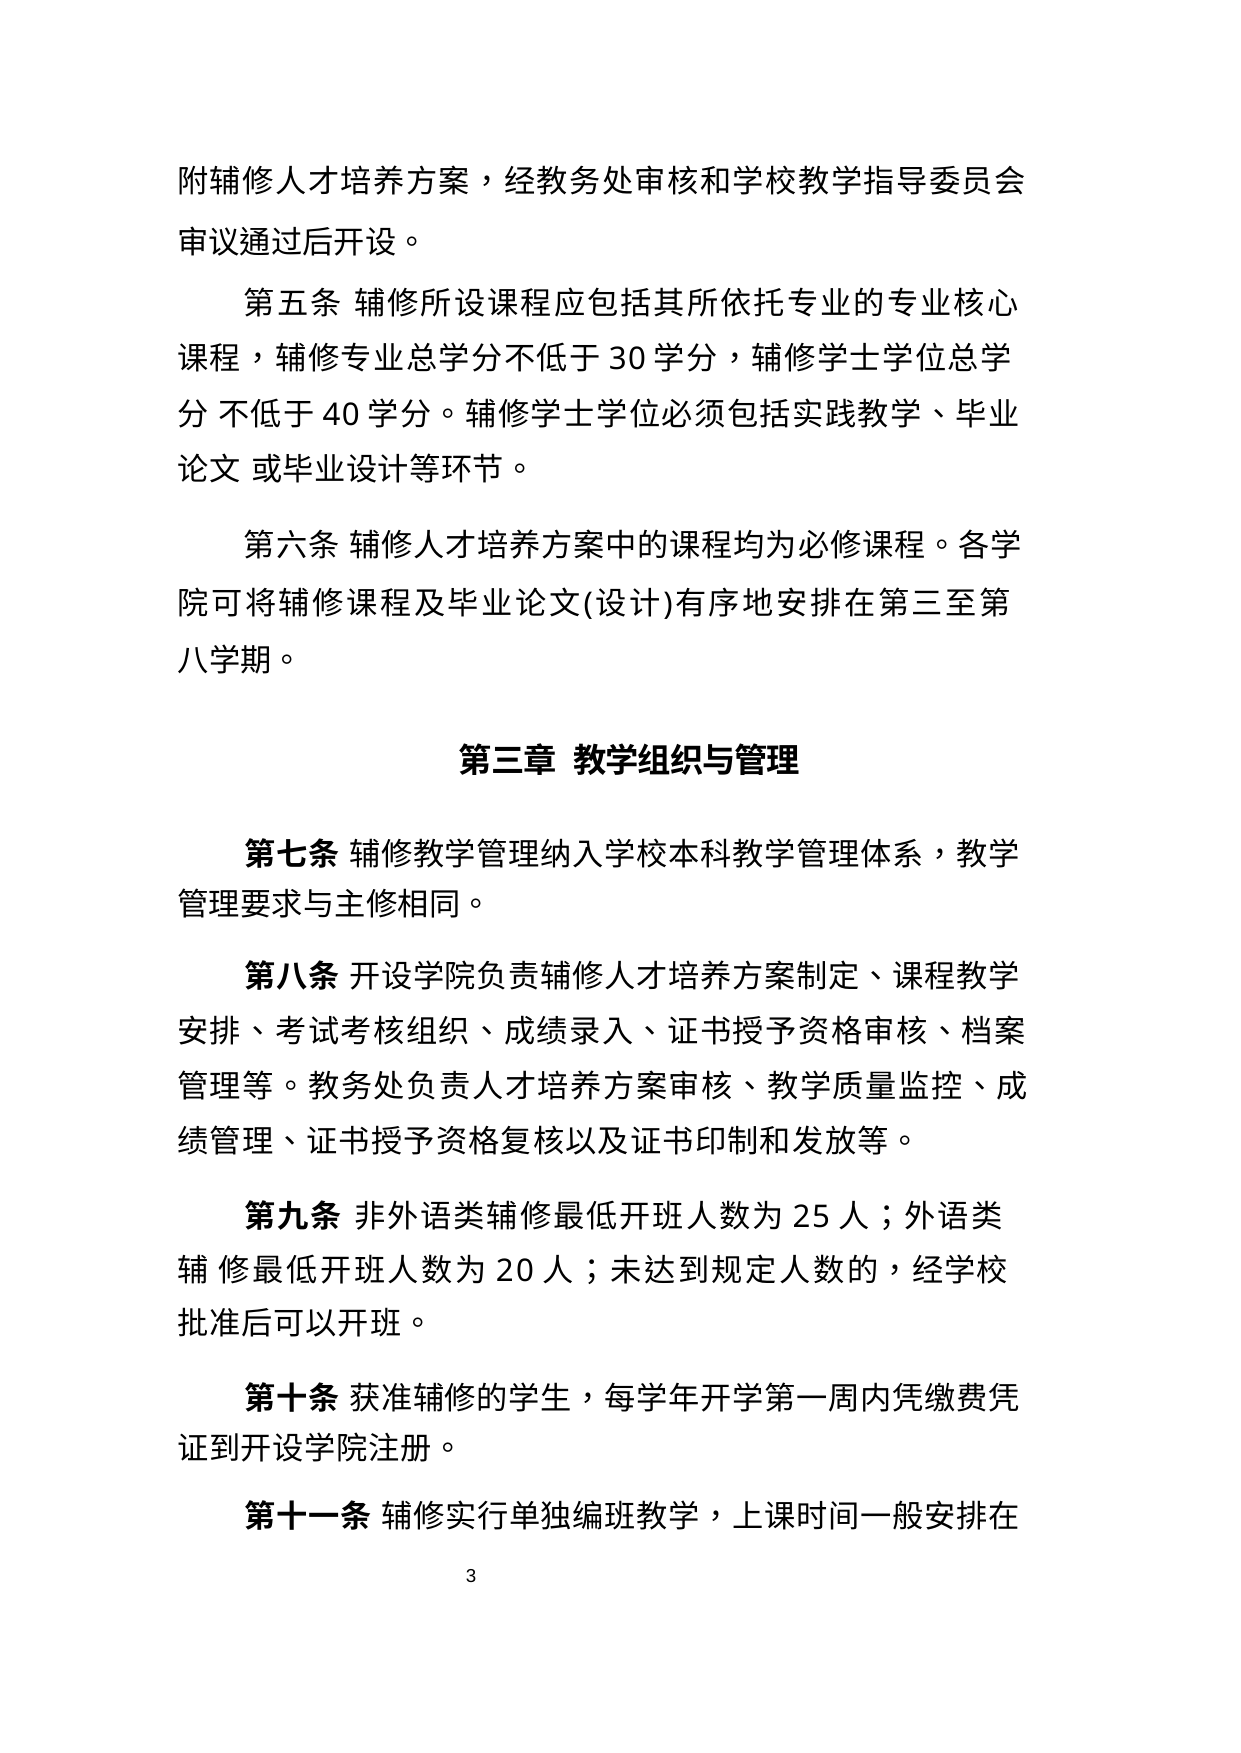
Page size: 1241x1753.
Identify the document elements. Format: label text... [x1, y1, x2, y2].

text 第六条 辅修人才培养方案中的课程均为必修课程。各学 院可将辅修课程及毕业论文(设计)有序地安排在第三至第 八学期。 [177, 523, 1031, 681]
text 第十一条 辅修实行单独编班教学，上课时间一般安排在 [244, 1497, 1054, 1535]
text 第十条 获准辅修的学生，每学年开学第一周内凭缴费凭 证到开设学院注册。 [177, 1376, 1031, 1469]
text 第五条 辅修所设课程应包括其所依托专业的专业核心 课程，辅修专业总学分不低于30学分，辅修学士学位总学分 不低于40学分。辅修学士学位必须包括实践教学、毕业论文 或毕业设计等环节。 [177, 281, 1031, 489]
text 第三章 教学组织与管理 [459, 739, 1054, 781]
text 第八条 开设学院负责辅修人才培养方案制定、课程教学 安排、考试考核组织、成绩录入、证书授予资格审核、档案 管理等。教务处负责人才培养方案审核、教学质量监控、成 绩管理、证书授予资格复核以及证书印制和发放等。 [177, 953, 1031, 1162]
text 第七条 辅修教学管理纳入学校本科教学管理体系，教学 管理要求与主修相同。 [177, 832, 1031, 925]
text 第九条 非外语类辅修最低开班人数为25人；外语类辅 修最低开班人数为20人；未达到规定人数的，经学校批准后可以开班。 [177, 1194, 1030, 1343]
text 附辅修人才培养方案，经教务处审核和学校教学指导委员会 审议通过后开设。 [177, 159, 1030, 262]
